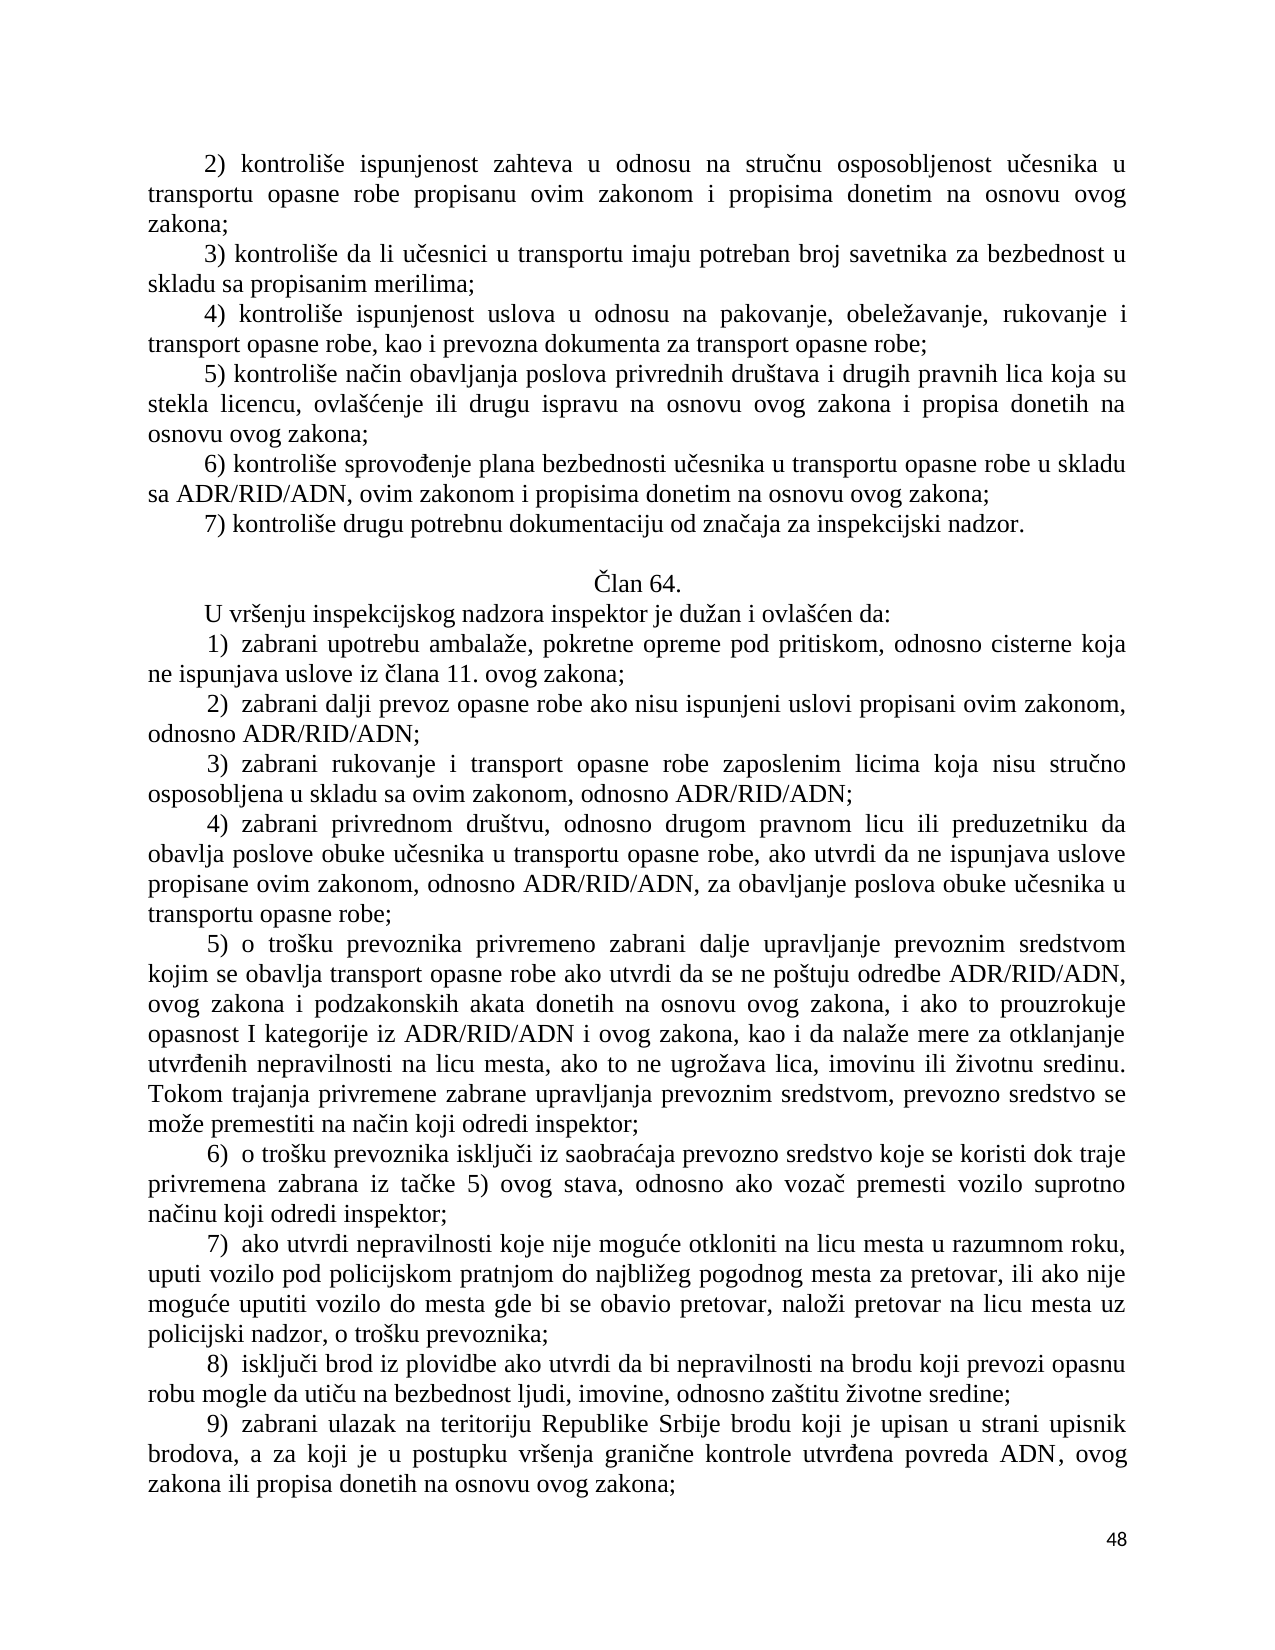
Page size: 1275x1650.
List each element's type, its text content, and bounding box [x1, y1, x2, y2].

text 4) kontroliše ispunjenost uslova u odnosu na pakovanje, obeležavanje, rukovanje i transport opasne robe, kao i prevozna dokumenta za transport opasne robe; [148, 298, 1127, 358]
list zabrani privrednom društvu, odnosno drugom pravnom licu ili preduzetniku da obavlja poslove obuke učesnika u transportu opasne robe, ako utvrdi da ne ispunjava uslove propisane ovim zakonom, odnosno ADR/RID/ADN, za obavljanje poslova obuke učesnika u transportu opasne robe; [148, 808, 1127, 928]
text 7) kontroliše drugu potrebnu dokumentaciju od značaja za inspekcijski nadzor. [148, 508, 1127, 538]
text 3) kontroliše da li učesnici u transportu imaju potreban broj savetnika za bezbednost u skladu sa propisanim merilima; [148, 238, 1127, 298]
list zabrani ulazak na teritoriju Republike Srbije brodu koji je upisan u strani upisnik brodova, a za koji je u postupku vršenja granične kontrole utvrđena povreda ADN, ovog zakona ili propisa donetih na osnovu ovog zakona; [148, 1408, 1127, 1498]
text 5) kontroliše način obavljanja poslova privrednih društava i drugih pravnih lica koja su stekla licencu, ovlašćenje ili drugu ispravu na osnovu ovog zakona i propisa donetih na osnovu ovog zakona; [148, 358, 1127, 448]
list zabrani rukovanje i transport opasne robe zaposlenim licima koja nisu stručno osposobljena u skladu sa ovim zakonom, odnosno ADR/RID/ADN; [148, 748, 1127, 808]
text 2) kontroliše ispunjenost zahteva u odnosu na stručnu osposobljenost učesnika u transportu opasne robe propisanu ovim zakonom i propisima donetim na osnovu ovog zakona; [148, 148, 1127, 238]
list zabrani dalji prevoz opasne robe ako nisu ispunjeni uslovi propisani ovim zakonom, odnosno ADR/RID/ADN; [148, 688, 1127, 748]
text 6) kontroliše sprovođenje plana bezbednosti učesnika u transportu opasne robe u skladu sa ADR/RID/ADN, ovim zakonom i propisima donetim na osnovu ovog zakona; [148, 448, 1127, 508]
text U vršenju inspekcijskog nadzora inspektor je dužan i ovlašćen da: [148, 598, 1127, 628]
list o trošku prevoznika privremeno zabrani dalje upravljanje prevoznim sredstvom kojim se obavlja transport opasne robe ako utvrdi da se ne poštuju odredbe ADR/RID/ADN, ovog zakona i podzakonskih akata donetih na osnovu ovog zakona, i ako to prouzrokuje opasnost I kategorije iz ADR/RID/ADN i ovog zakona, kao i da nalaže mere za otklanjanje utvrđenih nepravilnosti na licu mesta, ako to ne ugrožava lica, imovinu ili životnu sredinu. Tokom trajanja privremene zabrane upravljanja prevoznim sredstvom, prevozno sredstvo se može premestiti na način koji odredi inspektor; [148, 928, 1127, 1138]
list isključi brod iz plovidbe ako utvrdi da bi nepravilnosti na brodu koji prevozi opasnu robu mogle da utiču na bezbednost ljudi, imovine, odnosno zaštitu životne sredine; [148, 1348, 1127, 1408]
text Član 64. [148, 568, 1127, 598]
list ako utvrdi nepravilnosti koje nije moguće otkloniti na licu mesta u razumnom roku, uputi vozilo pod policijskom pratnjom do najbližeg pogodnog mesta za pretovar, ili ako nije moguće uputiti vozilo do mesta gde bi se obavio pretovar, naloži pretovar na licu mesta uz policijski nadzor, o trošku prevoznika; [148, 1228, 1127, 1348]
list zabrani upotrebu ambalaže, pokretne opreme pod pritiskom, odnosno cisterne koja ne ispunjava uslove iz člana 11. ovog zakona; [148, 628, 1127, 688]
list o trošku prevoznika isključi iz saobraćaja prevozno sredstvo koje se koristi dok traje privremena zabrana iz tačke 5) ovog stava, odnosno ako vozač premesti vozilo suprotno načinu koji odredi inspektor; [148, 1138, 1127, 1228]
